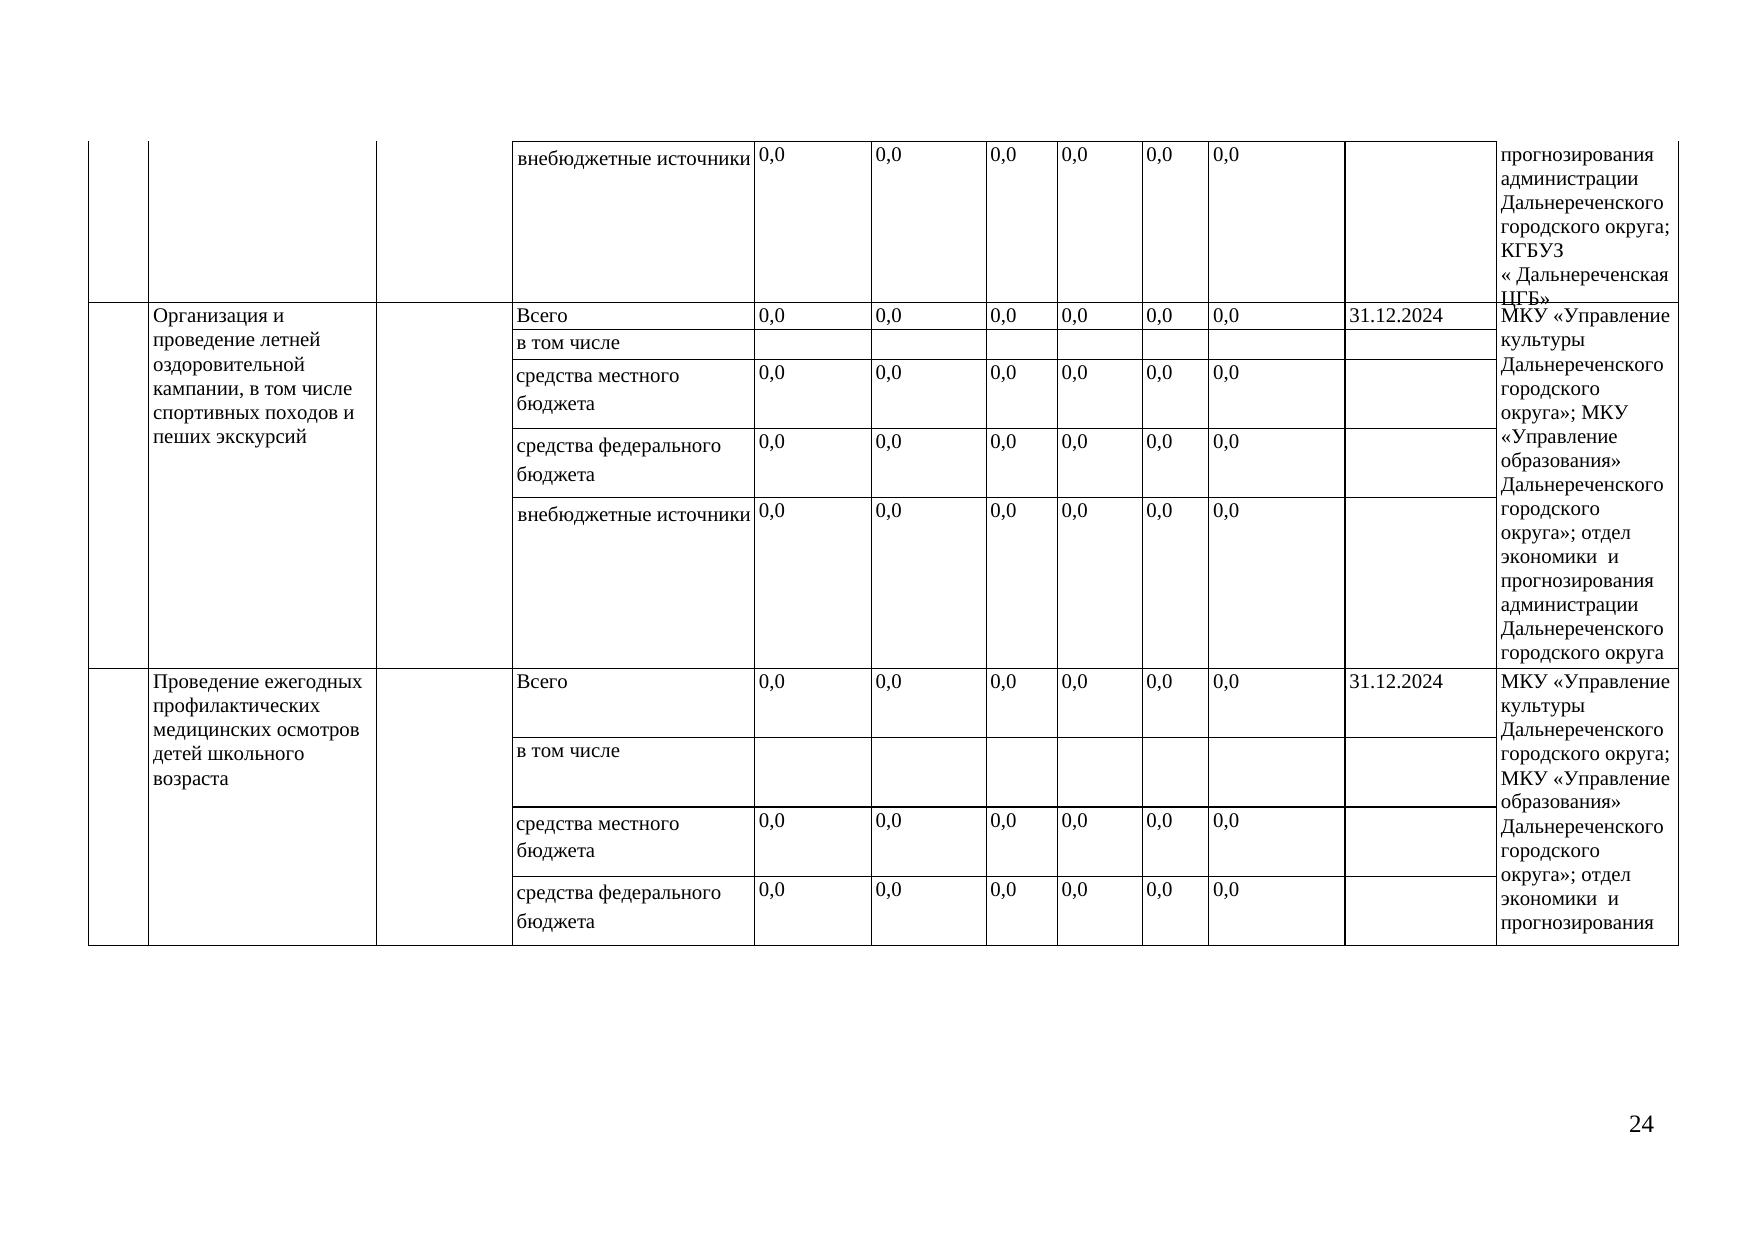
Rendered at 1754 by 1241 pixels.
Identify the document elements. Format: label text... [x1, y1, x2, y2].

table_cell 0,0 [1058, 877, 1142, 945]
table_cell [1346, 429, 1496, 497]
table_cell внебюджетные источники [513, 142, 754, 302]
table_cell [987, 738, 1057, 806]
table_cell [1058, 330, 1142, 359]
table_cell 0,0 [755, 360, 871, 428]
table_cell 0,0 [872, 142, 986, 302]
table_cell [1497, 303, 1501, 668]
table_cell 0,0 [987, 877, 1057, 945]
table_cell [1143, 738, 1208, 806]
table_cell 0,0 [755, 142, 871, 302]
table_cell 0,0 [755, 429, 871, 497]
table_cell 0,0 [987, 303, 1057, 329]
table_cell 0,0 [1209, 142, 1344, 302]
table_cell 0,0 [1143, 808, 1208, 876]
table_cell [89, 303, 148, 668]
table_cell 0,0 [872, 360, 986, 428]
table_cell 0,0 [987, 498, 1057, 668]
table_cell 31.12.2024 [1346, 303, 1496, 329]
table_cell 0,0 [1143, 142, 1208, 302]
table_cell 0,0 [1143, 429, 1208, 497]
table_cell 0,0 [872, 303, 986, 329]
table_cell 0,0 [1058, 303, 1142, 329]
table_cell 0,0 [755, 669, 871, 737]
table_cell 0,0 [872, 429, 986, 497]
table_cell 0,0 [755, 303, 871, 329]
table_cell [1209, 738, 1344, 806]
table_cell [1143, 330, 1208, 359]
table_cell [755, 330, 871, 359]
table_cell Всего [513, 303, 754, 329]
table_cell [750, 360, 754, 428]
table_cell 0,0 [987, 669, 1057, 737]
table_cell 0,0 [755, 877, 871, 945]
table_cell [872, 330, 986, 359]
table_cell [1346, 808, 1496, 876]
table_cell средства федерального бюджета [513, 429, 754, 497]
table_cell 0,0 [1209, 303, 1344, 329]
table_cell [872, 738, 986, 806]
table_cell [1346, 330, 1496, 359]
table_cell [1346, 498, 1496, 668]
table_cell 0,0 [1058, 142, 1142, 302]
table_cell 0,0 [872, 669, 986, 737]
table_cell средства федерального бюджета [513, 877, 754, 945]
table_cell 0,0 [1058, 498, 1142, 668]
table_cell 0,0 [1058, 808, 1142, 876]
table_cell 0,0 [872, 808, 986, 876]
table_cell 31.12.2024 [1346, 669, 1496, 737]
table_cell 0,0 [987, 808, 1057, 876]
table_cell 0,0 [1143, 877, 1208, 945]
table_cell 0,0 [1143, 303, 1208, 329]
table_cell [755, 738, 871, 806]
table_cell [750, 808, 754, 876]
table_cell в том числе [513, 738, 754, 806]
table_cell 0,0 [872, 877, 986, 945]
table_cell 0,0 [1058, 360, 1142, 428]
table_cell [1058, 738, 1142, 806]
table_cell 0,0 [1209, 360, 1344, 428]
table_cell [377, 303, 512, 668]
table_cell 0,0 [1058, 669, 1142, 737]
table_cell 0,0 [755, 498, 871, 668]
table_cell [1346, 360, 1496, 428]
table_cell 0,0 [987, 429, 1057, 497]
table_cell 0,0 [1143, 360, 1208, 428]
table_cell 0,0 [987, 360, 1057, 428]
table_cell [1346, 877, 1496, 945]
table_cell [1346, 738, 1496, 806]
table_cell 0,0 [1058, 429, 1142, 497]
table_cell 0,0 [755, 808, 871, 876]
table_cell [377, 669, 512, 945]
table_cell 0,0 [1143, 498, 1208, 668]
table_cell 0,0 [872, 498, 986, 668]
table_cell [1346, 142, 1496, 302]
table_cell 0,0 [1209, 877, 1344, 945]
table_cell внебюджетные источники [513, 498, 754, 668]
table_cell 0,0 [1209, 808, 1344, 876]
table_cell 0,0 [1143, 669, 1208, 737]
table_cell [89, 669, 148, 945]
table_cell в том числе [513, 330, 754, 359]
table_cell Организация и проведение летней оздоровительной кампании, в том числе спортивных походов и пеших экскурсий [149, 303, 376, 668]
table_cell Всего [513, 669, 754, 737]
table_cell [1209, 330, 1344, 359]
table_cell Проведение ежегодных профилактических медицинских осмотров детей школьного возраста [149, 669, 376, 945]
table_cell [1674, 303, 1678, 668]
table_cell 0,0 [1209, 429, 1344, 497]
table_cell [987, 330, 1057, 359]
table_cell 0,0 [987, 142, 1057, 302]
table_cell 0,0 [1209, 498, 1344, 668]
table_cell 0,0 [1209, 669, 1344, 737]
